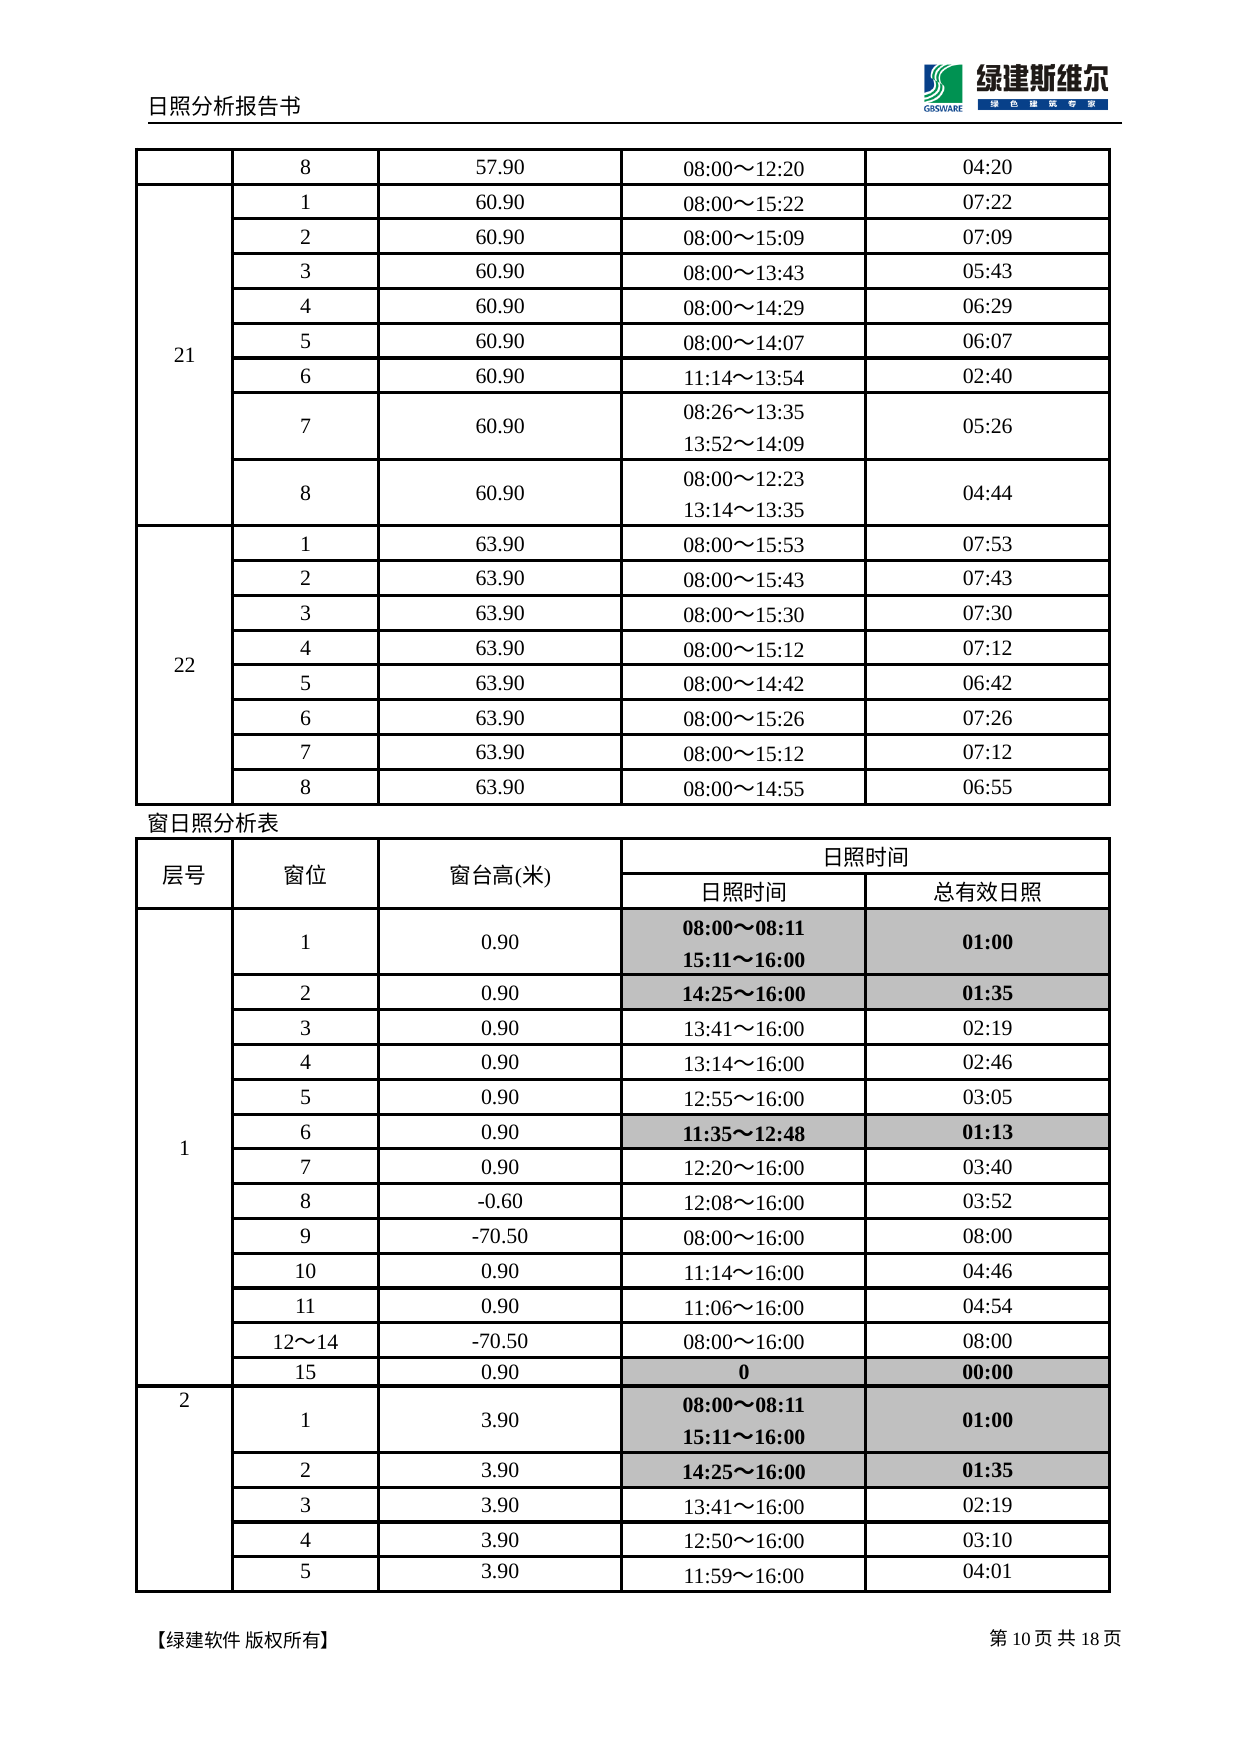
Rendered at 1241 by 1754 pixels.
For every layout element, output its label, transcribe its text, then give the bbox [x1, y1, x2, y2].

table_cell 08:00～15:12 [623, 632, 864, 663]
table_cell 12:08～16:00 [623, 1185, 864, 1217]
table_cell 0.90 [380, 976, 620, 1008]
table_cell 11 [234, 1290, 377, 1321]
table_cell 60.90 [380, 325, 620, 356]
table_cell 04:20 [867, 151, 1108, 182]
picture [923, 62, 1109, 112]
table_cell 0.90 [380, 1255, 620, 1286]
table_cell 0.90 [380, 1011, 620, 1043]
table_cell 12:50～16:00 [623, 1524, 864, 1555]
table_cell 05:26 [867, 394, 1108, 458]
table_cell 04:44 [867, 461, 1108, 524]
table_cell 06:42 [867, 666, 1108, 698]
table_cell 13:14～16:00 [623, 1046, 864, 1078]
table_cell 11:14～13:54 [623, 360, 864, 391]
table_cell 0.90 [380, 1150, 620, 1182]
table_cell 08:00～16:00 [623, 1324, 864, 1356]
table_cell 60.90 [380, 394, 620, 458]
table_cell 1 [234, 1388, 377, 1451]
table_cell 3.90 [380, 1454, 620, 1486]
table_cell 14:25～16:00 [623, 976, 864, 1008]
table_cell -70.50 [380, 1324, 620, 1356]
table_cell 2 [234, 562, 377, 594]
table_cell 1 [234, 186, 377, 217]
table_cell 08:00～08:11 15:11～16:00 [623, 910, 864, 973]
table_cell 0.90 [380, 1116, 620, 1147]
table_cell 07:12 [867, 632, 1108, 663]
table_cell 总有效日照 [867, 875, 1108, 907]
table_cell 07:26 [867, 701, 1108, 733]
table_cell 08:00～15:09 [623, 220, 864, 252]
table_cell 02:19 [867, 1011, 1108, 1043]
table_cell 08:00 [867, 1324, 1108, 1356]
table_cell 08:00～12:20 [623, 151, 864, 182]
table_cell 1 [234, 910, 377, 973]
table_cell 60.90 [380, 255, 620, 287]
table_cell 6 [234, 360, 377, 391]
table_cell 02:46 [867, 1046, 1108, 1078]
table_cell 06:07 [867, 325, 1108, 356]
table_cell 3 [234, 1489, 377, 1520]
text 窗日照分析表 [148, 806, 1122, 837]
table_cell 03:52 [867, 1185, 1108, 1217]
table_cell 07:30 [867, 597, 1108, 628]
table_cell 02:19 [867, 1489, 1108, 1520]
table_header 层号 [138, 840, 231, 907]
table_cell 01:00 [867, 910, 1108, 973]
table_cell 1 [138, 910, 231, 1384]
table_cell 63.90 [380, 701, 620, 733]
table_cell 08:00～15:53 [623, 527, 864, 559]
table_cell 03:05 [867, 1081, 1108, 1112]
table_cell 60.90 [380, 360, 620, 391]
table_cell 0.90 [380, 1290, 620, 1321]
table_header 日照时间 [623, 840, 1108, 872]
table_cell 8 [234, 461, 377, 524]
table_cell 3 [234, 1011, 377, 1043]
table_cell 02:40 [867, 360, 1108, 391]
table_cell 63.90 [380, 666, 620, 698]
table_cell 3.90 [380, 1489, 620, 1520]
table_cell 22 [138, 527, 231, 802]
table_cell 8 [234, 151, 377, 182]
table_cell 63.90 [380, 562, 620, 594]
table_cell 06:29 [867, 290, 1108, 322]
table_cell 2 [138, 1388, 231, 1590]
table_cell 15 [234, 1359, 377, 1384]
table_cell 63.90 [380, 632, 620, 663]
table_cell 3 [234, 255, 377, 287]
table_cell 5 [234, 325, 377, 356]
table_cell 03:10 [867, 1524, 1108, 1555]
table_cell 7 [234, 1150, 377, 1182]
table_cell 08:00～14:42 [623, 666, 864, 698]
table_cell 03:40 [867, 1150, 1108, 1182]
table_cell 3.90 [380, 1558, 620, 1590]
table_cell 08:00～13:43 [623, 255, 864, 287]
table_cell 05:43 [867, 255, 1108, 287]
table_cell 11:14～16:00 [623, 1255, 864, 1286]
table_cell 4 [234, 290, 377, 322]
table_cell 10 [234, 1255, 377, 1286]
table_cell 57.90 [380, 151, 620, 182]
table_cell 日照时间 [623, 875, 864, 907]
table_cell 11:06～16:00 [623, 1290, 864, 1321]
table_cell 5 [234, 1081, 377, 1112]
table_cell 13:41～16:00 [623, 1489, 864, 1520]
table_cell 60.90 [380, 220, 620, 252]
table_cell 01:13 [867, 1116, 1108, 1147]
table_cell 08:00～15:22 [623, 186, 864, 217]
table_cell 63.90 [380, 736, 620, 768]
table_cell 3 [234, 597, 377, 628]
table_cell 08:00～15:26 [623, 701, 864, 733]
table_cell 6 [234, 701, 377, 733]
table_cell 04:54 [867, 1290, 1108, 1321]
table_cell 0.90 [380, 1359, 620, 1384]
table_header 窗位 [234, 840, 377, 907]
table_cell 4 [234, 1046, 377, 1078]
table_cell 11:35～12:48 [623, 1116, 864, 1147]
table_cell 08:00～14:55 [623, 771, 864, 802]
table_cell 63.90 [380, 527, 620, 559]
table_cell 04:01 [867, 1558, 1108, 1590]
table_cell 63.90 [380, 771, 620, 802]
table_cell 11:59～16:00 [623, 1558, 864, 1590]
table_cell 0 [623, 1359, 864, 1384]
table_cell 01:35 [867, 1454, 1108, 1486]
table_cell 4 [234, 632, 377, 663]
table_cell 12～14 [234, 1324, 377, 1356]
table_cell 60.90 [380, 461, 620, 524]
table_cell 08:00～14:07 [623, 325, 864, 356]
table_cell 08:00 [867, 1220, 1108, 1252]
table_cell 21 [138, 186, 231, 524]
table_cell 2 [234, 1454, 377, 1486]
table_cell -0.60 [380, 1185, 620, 1217]
table_cell 08:00～14:29 [623, 290, 864, 322]
table_cell 5 [234, 1558, 377, 1590]
table_cell 08:00～08:11 15:11～16:00 [623, 1388, 864, 1451]
table_cell 60.90 [380, 290, 620, 322]
table_cell 0.90 [380, 1046, 620, 1078]
table_cell 13:41～16:00 [623, 1011, 864, 1043]
table_cell 04:46 [867, 1255, 1108, 1286]
table_cell 6 [234, 1116, 377, 1147]
table_cell 2 [234, 976, 377, 1008]
table_cell 4 [234, 1524, 377, 1555]
table_cell 60.90 [380, 186, 620, 217]
table_cell 06:55 [867, 771, 1108, 802]
table_cell 01:00 [867, 1388, 1108, 1451]
table_cell 12:20～16:00 [623, 1150, 864, 1182]
table_cell 07:22 [867, 186, 1108, 217]
table_cell 3.90 [380, 1388, 620, 1451]
table_cell 0.90 [380, 1081, 620, 1112]
table_cell 00:00 [867, 1359, 1108, 1384]
table_cell 08:00～15:12 [623, 736, 864, 768]
table_cell 7 [234, 394, 377, 458]
table_cell 1 [234, 527, 377, 559]
table_cell 12:55～16:00 [623, 1081, 864, 1112]
table_cell 08:26～13:35 13:52～14:09 [623, 394, 864, 458]
table_cell 08:00～12:23 13:14～13:35 [623, 461, 864, 524]
table_cell 14:25～16:00 [623, 1454, 864, 1486]
table_cell 3.90 [380, 1524, 620, 1555]
table_cell 9 [234, 1220, 377, 1252]
table_cell 8 [234, 1185, 377, 1217]
table_cell 0.90 [380, 910, 620, 973]
table_cell 01:35 [867, 976, 1108, 1008]
table_cell 08:00～15:43 [623, 562, 864, 594]
table_cell 07:43 [867, 562, 1108, 594]
table_cell 8 [234, 771, 377, 802]
table_cell 08:00～16:00 [623, 1220, 864, 1252]
table_header 窗台高(米) [380, 840, 620, 907]
table_cell 5 [234, 666, 377, 698]
table_cell 08:00～15:30 [623, 597, 864, 628]
table_cell 63.90 [380, 597, 620, 628]
table_cell 07:53 [867, 527, 1108, 559]
table_cell 7 [234, 736, 377, 768]
table_cell 2 [234, 220, 377, 252]
table_cell -70.50 [380, 1220, 620, 1252]
table_cell 07:09 [867, 220, 1108, 252]
table_cell 07:12 [867, 736, 1108, 768]
